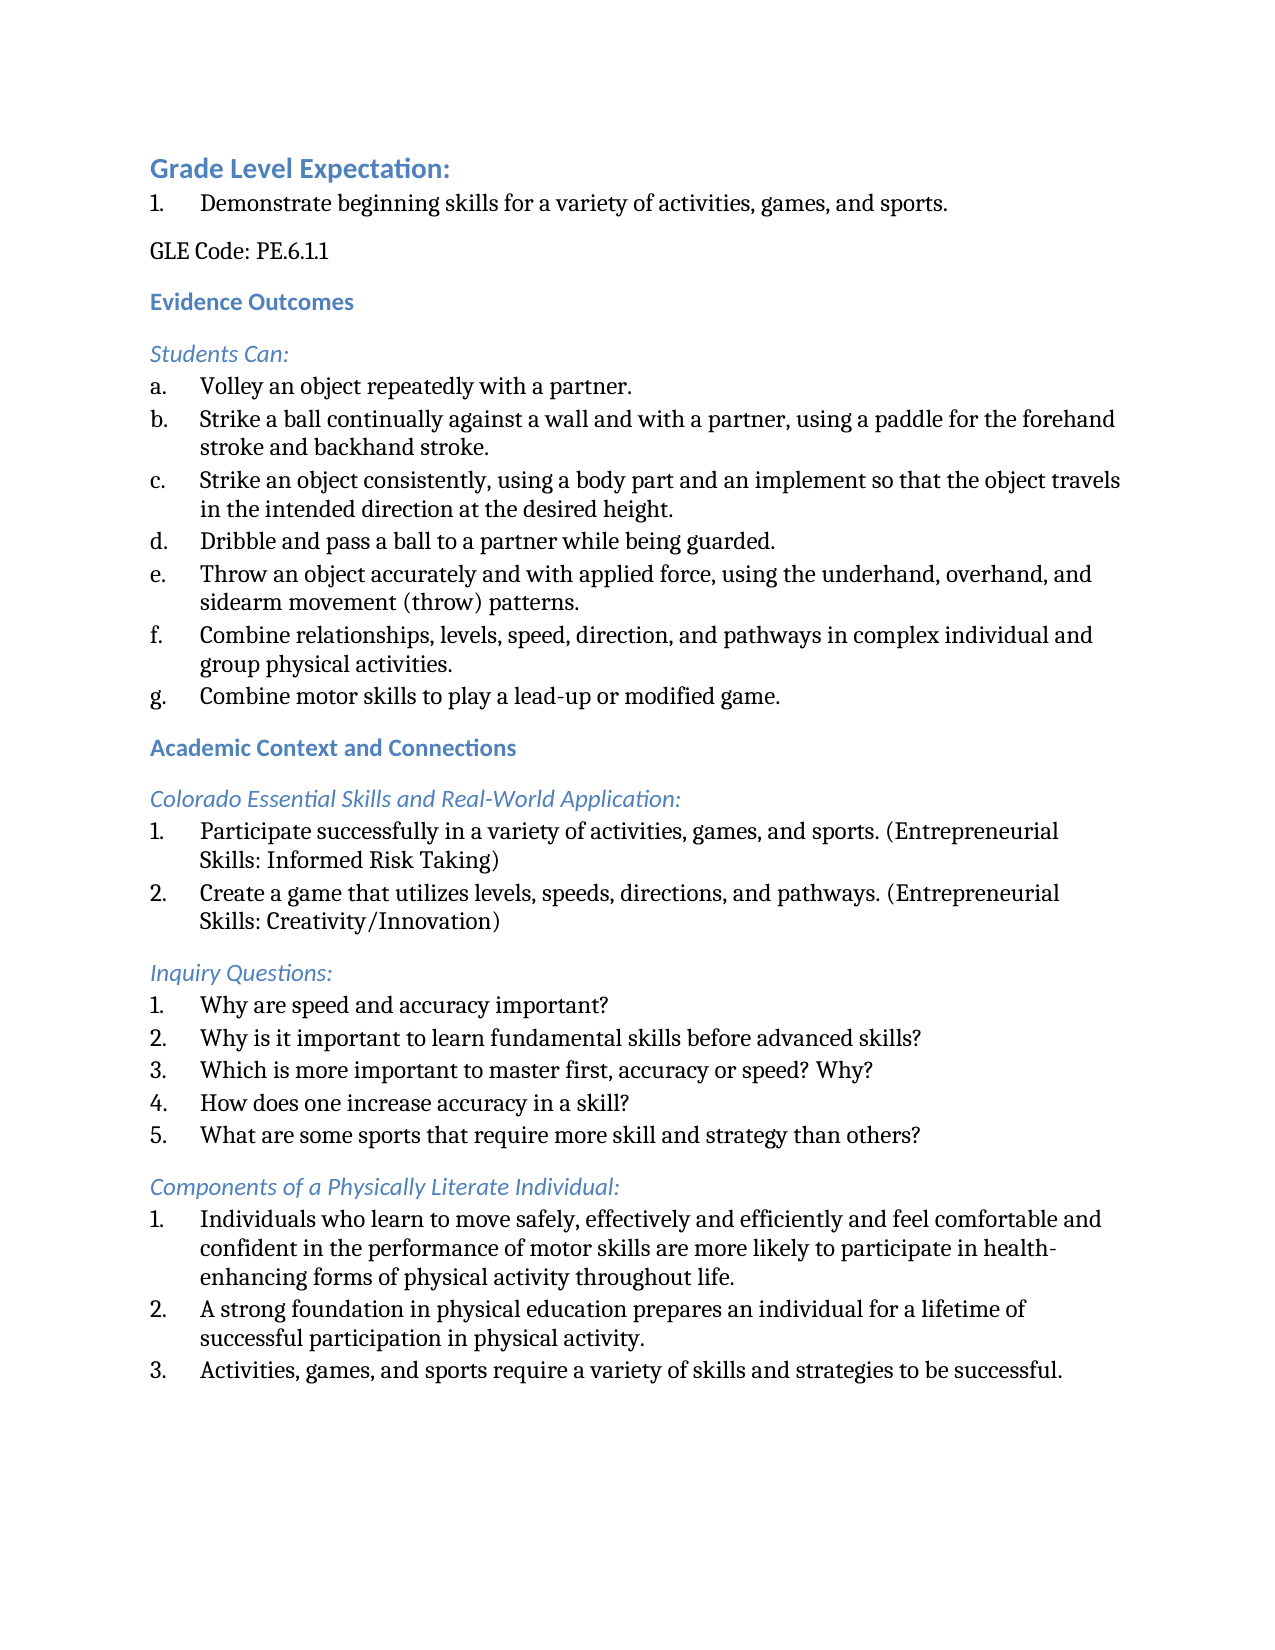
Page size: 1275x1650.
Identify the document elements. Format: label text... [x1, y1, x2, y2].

subtitle Inquiry Questions: [150, 957, 1125, 987]
list Combine relationships, levels, speed, direction, and pathways in complex individual and group physical activities. [150, 621, 1125, 678]
list Which is more important to master first, accuracy or speed? Why? [150, 1056, 1125, 1085]
subtitle Components of a Physically Literate Individual: [150, 1171, 1125, 1201]
list Strike a ball continually against a wall and with a partner, using a paddle for the forehand stroke and backhand stroke. [150, 404, 1125, 462]
text GLE Code: PE.6.1.1 [150, 237, 1125, 266]
list Throw an object accurately and with applied force, using the underhand, overhand, and sidearm movement (throw) patterns. [150, 559, 1125, 617]
list Create a game that utilizes levels, speeds, directions, and pathways. (Entrepreneurial Skills: Creativity/Innovation) [150, 878, 1125, 936]
list Combine motor skills to play a lead-up or modified game. [150, 682, 1125, 711]
list Why is it important to learn fundamental skills before advanced skills? [150, 1024, 1125, 1052]
list A strong foundation in physical education prepares an individual for a lifetime of successful participation in physical activity. [150, 1295, 1125, 1352]
list Activities, games, and sports require a variety of skills and strategies to be successful. [150, 1356, 1125, 1385]
list Volley an object repeatedly with a partner. [150, 372, 1125, 401]
subtitle Grade Level Expectation: [150, 150, 1125, 186]
subtitle Evidence Outcomes [150, 286, 1125, 317]
list Individuals who learn to move safely, effectively and efficiently and feel comfortable and confident in the performance of motor skills are more likely to participate in health-enhancing forms of physical activity throughout life. [150, 1205, 1125, 1291]
subtitle Academic Context and Connections [150, 732, 1125, 762]
list Strike an object consistently, using a body part and an implement so that the object travels in the intended direction at the desired height. [150, 466, 1125, 523]
list Participate successfully in a variety of activities, games, and sports. (Entrepreneurial Skills: Informed Risk Taking) [150, 817, 1125, 875]
list Demonstrate beginning skills for a variety of activities, games, and sports. [150, 189, 1125, 218]
list Why are speed and accuracy important? [150, 991, 1125, 1020]
list What are some sports that require more skill and strategy than others? [150, 1121, 1125, 1150]
list How does one increase accuracy in a skill? [150, 1089, 1125, 1117]
subtitle Colorado Essential Skills and Real-World Application: [150, 783, 1125, 813]
subtitle Students Can: [150, 338, 1125, 368]
list Dribble and pass a ball to a partner while being guarded. [150, 527, 1125, 556]
